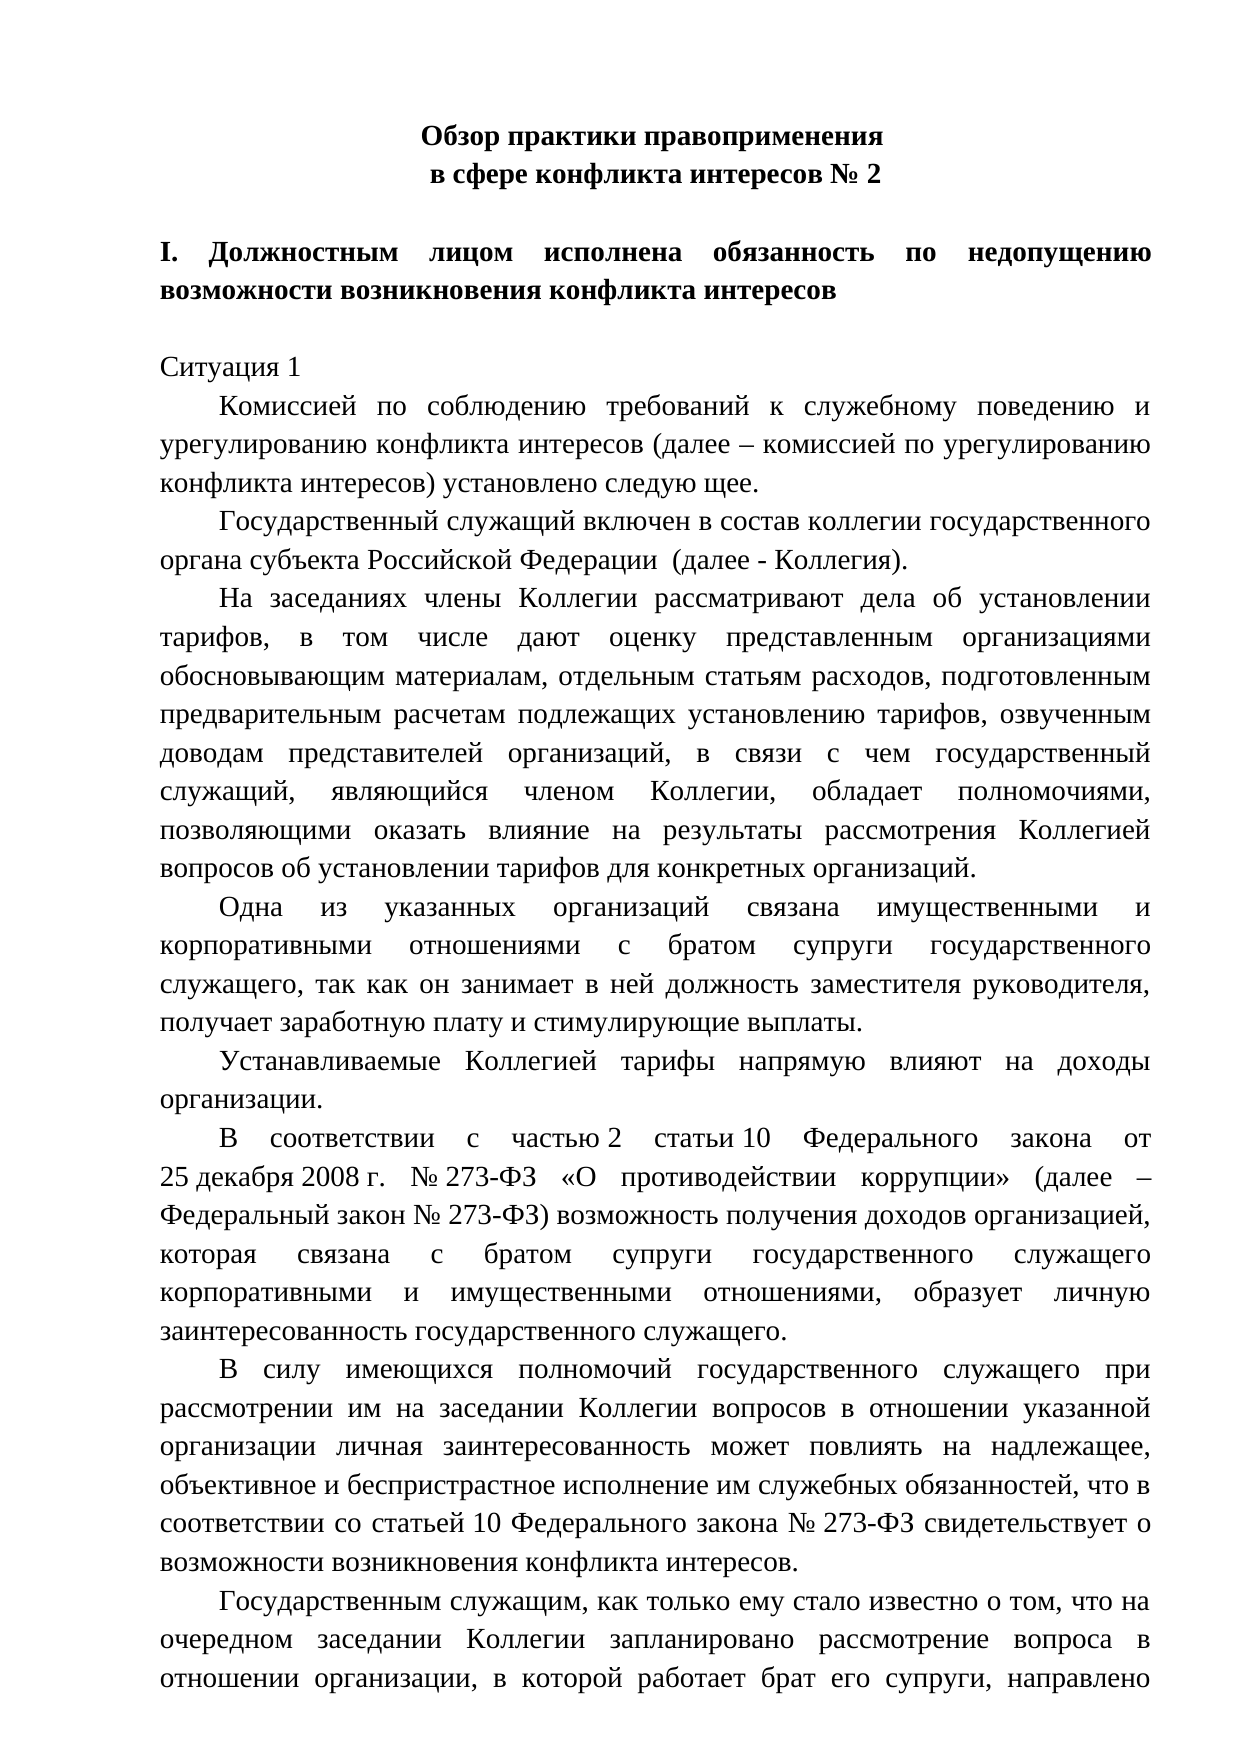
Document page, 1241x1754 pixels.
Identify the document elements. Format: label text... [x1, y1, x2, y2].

text Обзор практики правоприменения в сфере конфликта интересов № 2 [159, 118, 1152, 190]
text I. Должностным лицом исполнена обязанность по недопущению возможности возникновения конфликта интересов [159, 234, 1152, 306]
text В силу имеющихся полномочий государственного служащего при рассмотрении им на заседании Коллегии вопросов в отношении указанной организации личная заинтересованность может повлиять на надлежащее, объективное и беспристрастное исполнение им служебных обязанностей, что в соответствии со статьей 10 Федерального закона № 273-ФЗ свидетельствует о возможности возникновения конфликта интересов. [159, 1351, 1152, 1578]
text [159, 1583, 1152, 1693]
text Одна из указанных организаций связана имущественными и корпоративными отношениями с братом супруги государственного служащего, так как он занимает в ней должность заместителя руководителя, получает заработную плату и стимулирующие выплаты. [159, 889, 1152, 1038]
text На заседаниях члены Коллегии рассматривают дела об установлении тарифов, в том числе дают оценку представленным организациями обосновывающим материалам, отдельным статьям расходов, подготовленным предварительным расчетам подлежащих установлению тарифов, озвученным доводам представителей организаций, в связи с чем государственный служащий, являющийся членом Коллегии, обладает полномочиями, позволяющими оказать влияние на результаты рассмотрения Коллегией вопросов об установлении тарифов для конкретных организаций. [159, 581, 1152, 884]
text Ситуация 1 [159, 349, 1152, 383]
text Устанавливаемые Коллегией тарифы напрямую влияют на доходы организации. [159, 1043, 1152, 1115]
text В соответствии с частью 2 статьи 10 Федерального закона от 25 декабря 2008 г. № 273-ФЗ «О противодействии коррупции» (далее – Федеральный закон № 273-ФЗ) возможность получения доходов организацией, которая связана с братом супруги государственного служащего корпоративными и имущественными отношениями, образует личную заинтересованность государственного служащего. [159, 1120, 1152, 1346]
text Комиссией по соблюдению требований к служебному поведению и урегулированию конфликта интересов (далее – комиссией по урегулированию конфликта интересов) установлено следую щее. [159, 388, 1152, 498]
text Государственный служащий включен в состав коллегии государственного органа субъекта Российской Федерации (далее - Коллегия). [159, 503, 1152, 576]
